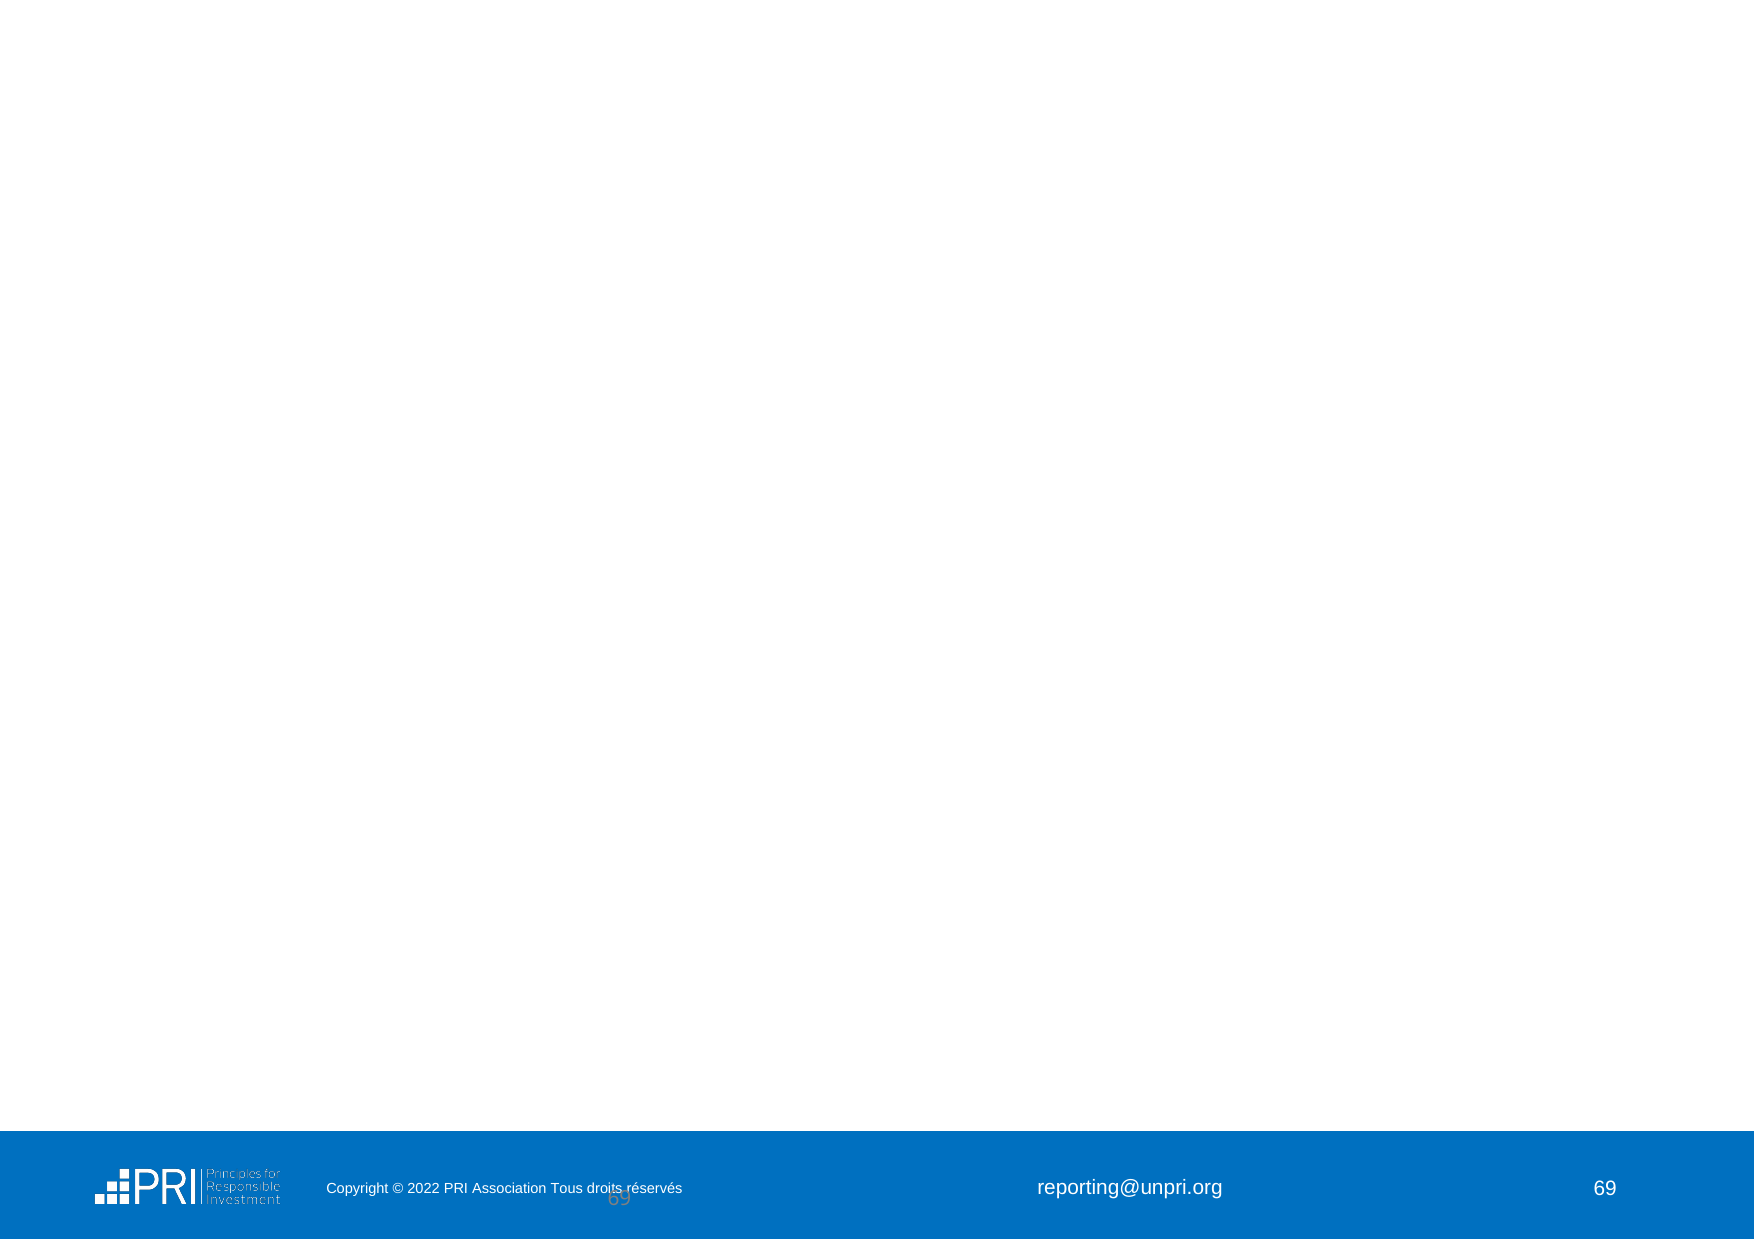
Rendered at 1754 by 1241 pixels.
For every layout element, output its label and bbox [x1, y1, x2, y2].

picture [92, 1166, 282, 1207]
